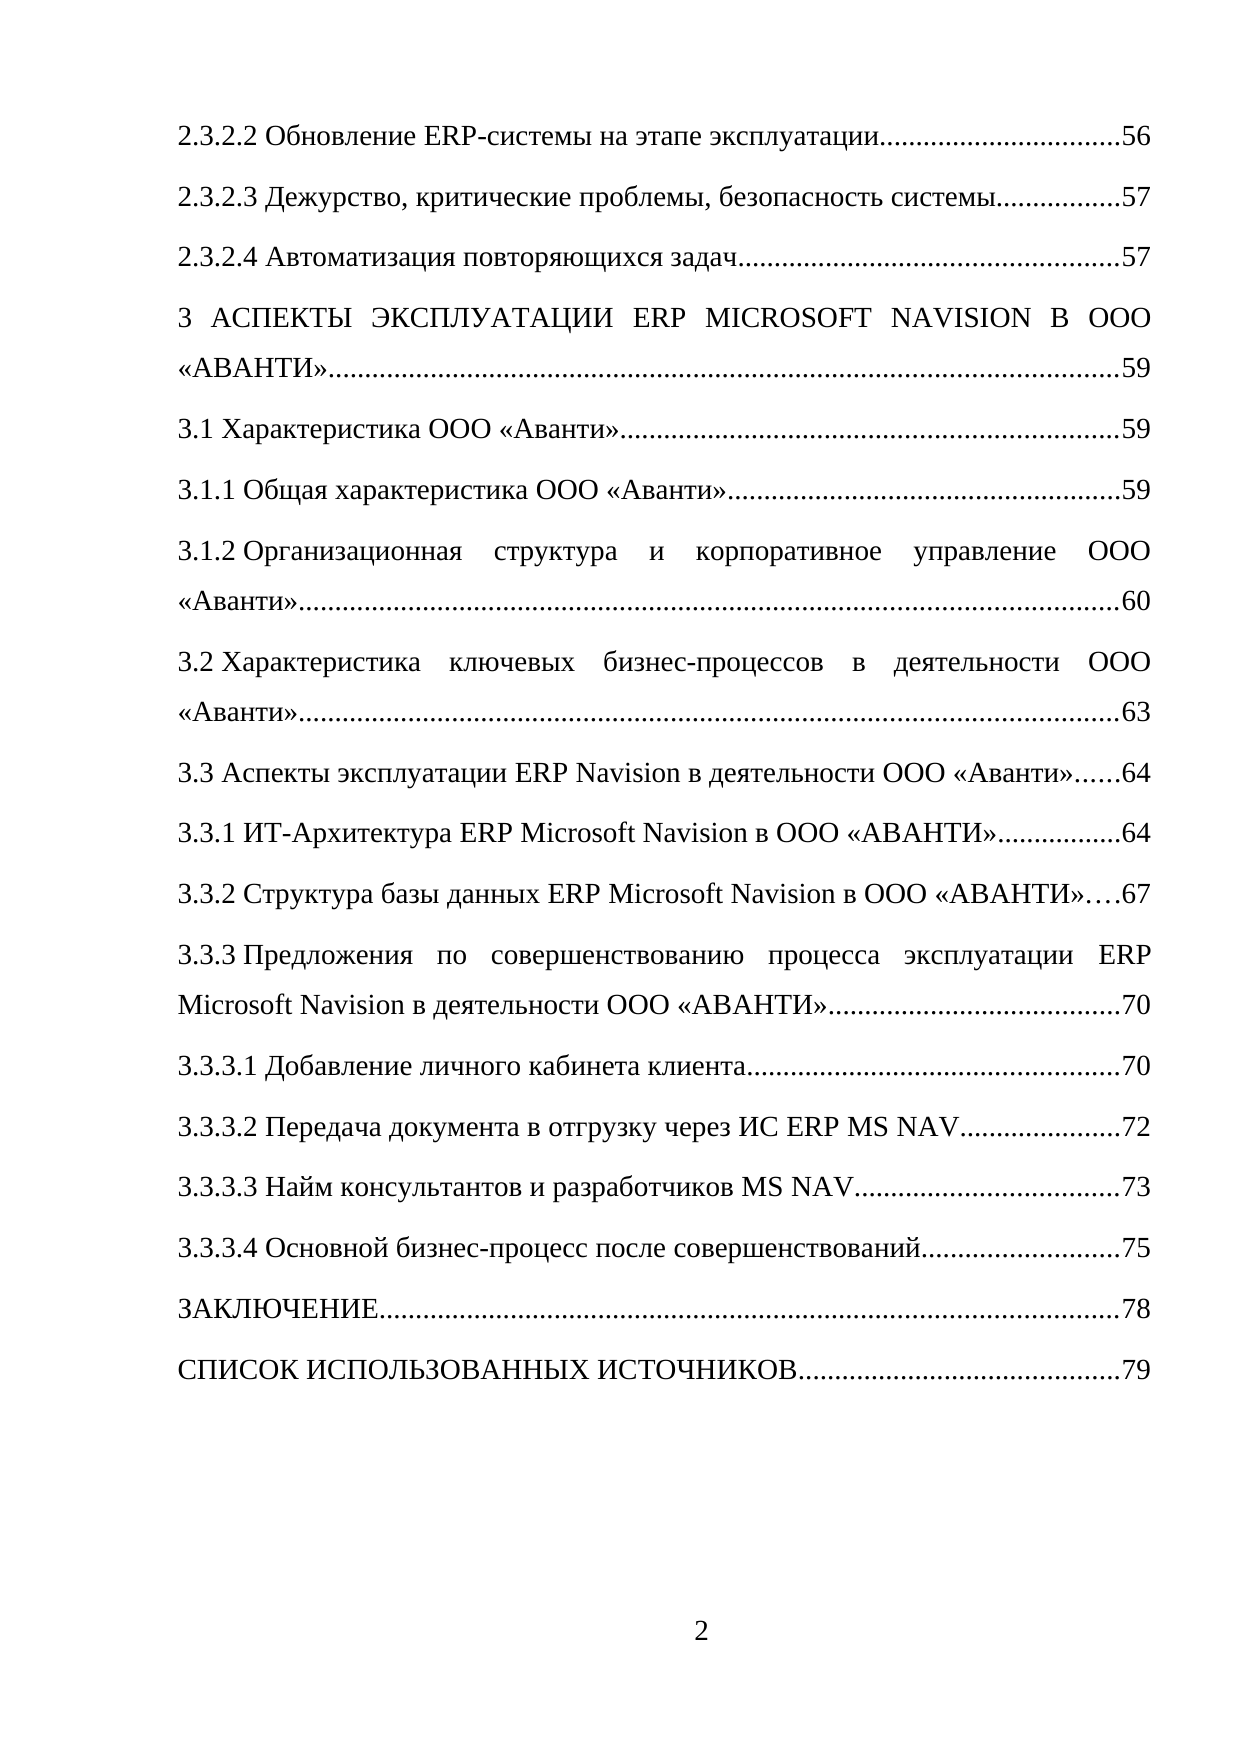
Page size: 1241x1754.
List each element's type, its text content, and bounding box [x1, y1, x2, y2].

text 3.3.3.1 Добавление личного кабинета клиента 70 [177, 1048, 1152, 1082]
text 3.1.2 Организационная структура и корпоративное управление ООО «Аванти» 60 [177, 533, 1152, 617]
text 3.2 Характеристика ключевых бизнес-процессов в деятельности ООО «Аванти» 63 [177, 644, 1152, 728]
text 2.3.2.3 Дежурство, критические проблемы, безопасность системы 57 [177, 179, 1152, 212]
text 3.3.3.4 Основной бизнес-процесс после совершенствований 75 [177, 1230, 1152, 1264]
text 3.3.1 ИТ-Архитектура ERP Microsoft Navision в ООО «АВАНТИ» 64 [177, 816, 1152, 849]
text СПИСОК ИСПОЛЬЗОВАННЫХ ИСТОЧНИКОВ 79 [177, 1352, 1152, 1385]
text 3.1.1 Общая характеристика ООО «Аванти» 59 [177, 472, 1152, 506]
text 3.3 Аспекты эксплуатации ERP Navision в деятельности ООО «Аванти» 64 [177, 755, 1152, 788]
text 3.3.3.2 Передача документа в отгрузку через ИС ERP MS NAV 72 [177, 1109, 1152, 1142]
text ЗАКЛЮЧЕНИЕ 78 [177, 1291, 1152, 1324]
text 2.3.2.2 Обновление ERP-системы на этапе эксплуатации 56 [177, 118, 1152, 152]
text 3.1 Характеристика ООО «Аванти» 59 [177, 411, 1152, 445]
text 3.3.2 Структура базы данных ERP Microsoft Navision в ООО «АВАНТИ» 67 [177, 876, 1152, 910]
text 2.3.2.4 Автоматизация повторяющихся задач 57 [177, 239, 1152, 273]
text 3.3.3.3 Найм консультантов и разработчиков MS NAV 73 [177, 1169, 1152, 1203]
text 3.3.3 Предложения по совершенствованию процесса эксплуатации ERP Microsoft Navision в деятельности ООО «АВАНТИ» 70 [177, 937, 1152, 1021]
text 3 АСПЕКТЫ ЭКСПЛУАТАЦИИ ERP MICROSOFT NAVISION В ООО «АВАНТИ» 59 [177, 300, 1152, 384]
